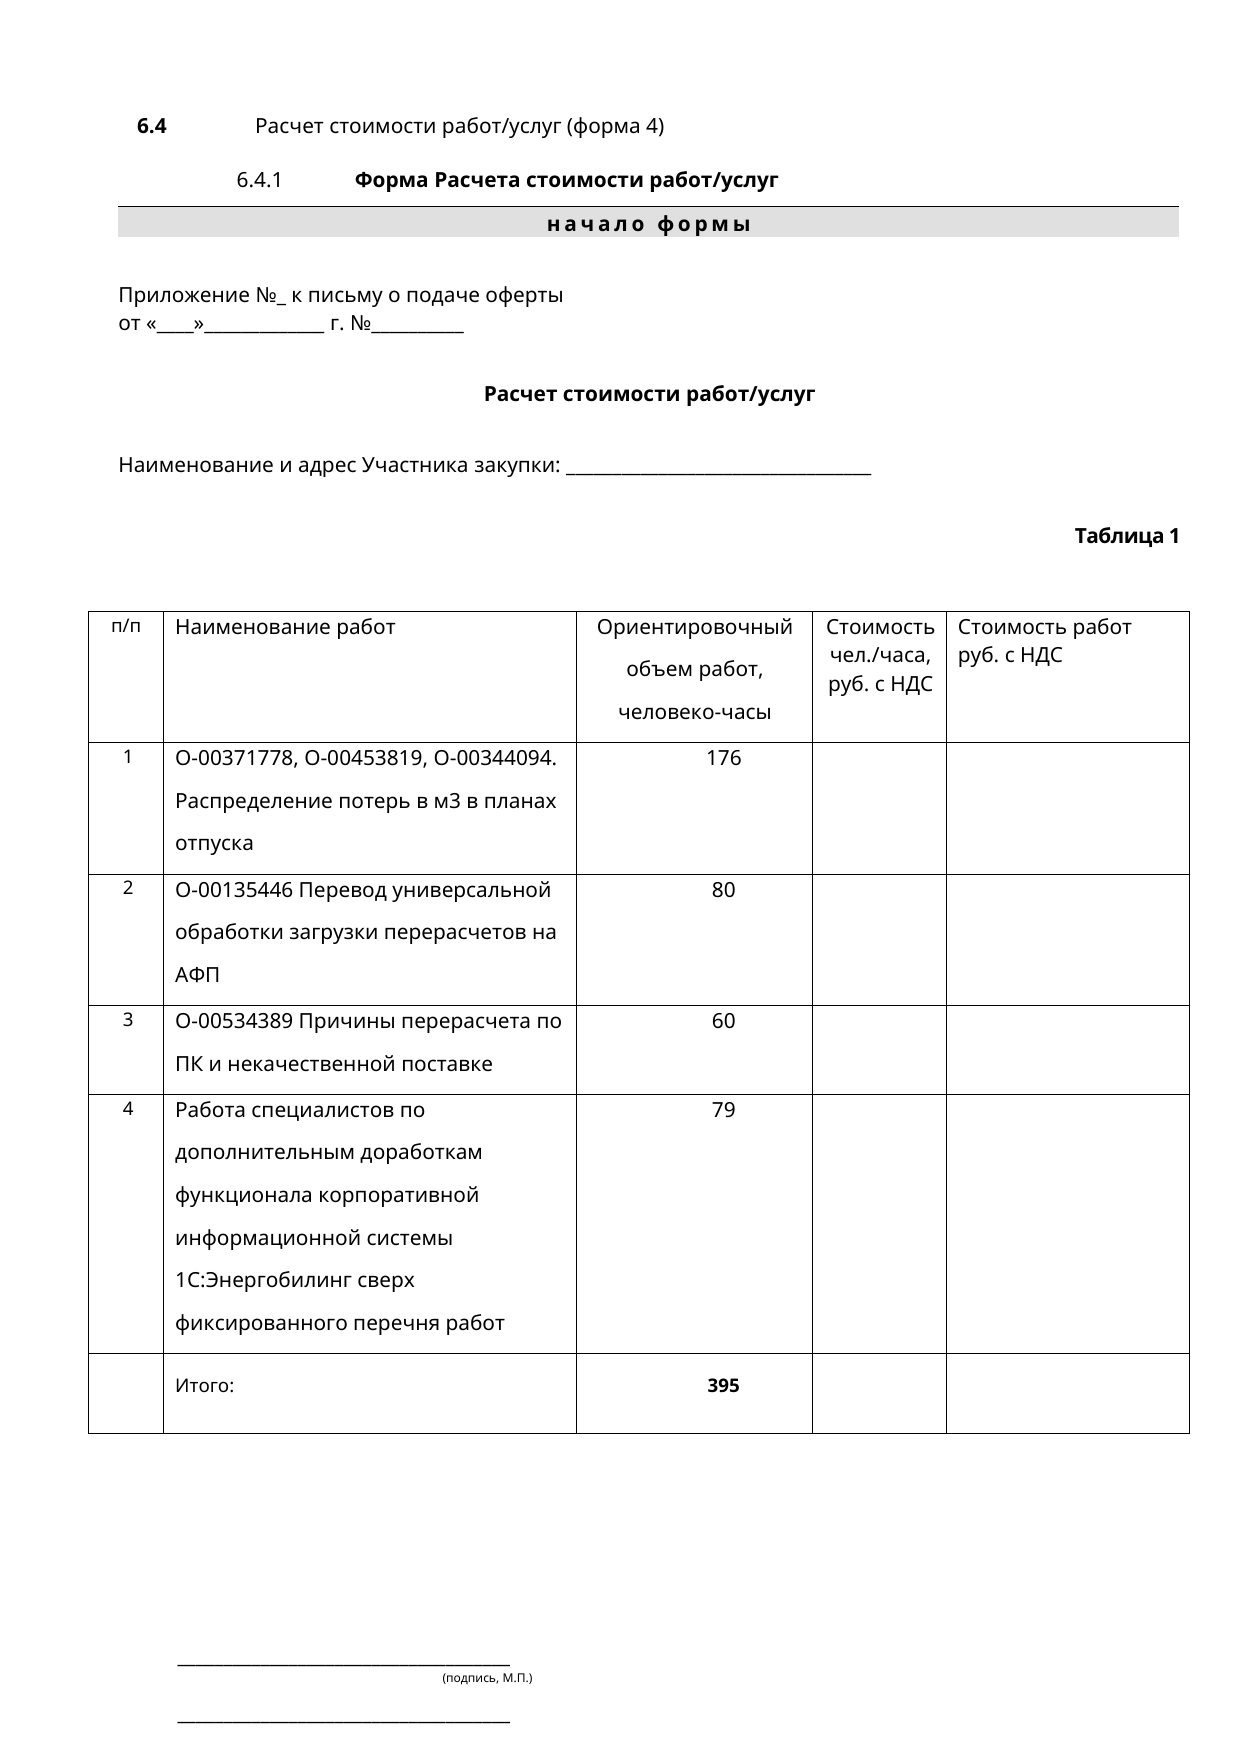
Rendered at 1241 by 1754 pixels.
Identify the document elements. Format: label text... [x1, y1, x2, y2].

table_cell [813, 743, 946, 874]
table_cell [947, 743, 1189, 874]
table_cell 60 [577, 1006, 812, 1094]
table_cell 80 [577, 875, 812, 1005]
table_header Ориентировочный объем работ, человеко-часы [577, 612, 812, 742]
table_cell [947, 875, 1189, 1005]
table_header Стоимость работ руб. с НДС [947, 612, 1189, 742]
text (подпись, М.П.) [118, 1669, 797, 1698]
table_cell [947, 1006, 1189, 1094]
table_header Наименование работ [164, 612, 576, 742]
text начало формы [118, 207, 1179, 237]
table_cell [89, 1354, 163, 1432]
table_cell [947, 1095, 1189, 1353]
text ____________________________________ [118, 1698, 1181, 1726]
table_cell О-00371778, О-00453819, О-00344094. Распределение потерь в м3 в планах отпуска [164, 743, 576, 874]
table_cell [813, 1095, 946, 1353]
table_cell 1 [89, 743, 163, 874]
table_cell 395 [577, 1354, 812, 1432]
table_cell 79 [577, 1095, 812, 1353]
table_cell 176 [577, 743, 812, 874]
text Расчет стоимости работ/услуг [118, 379, 1181, 408]
text Приложение №_ к письму о подаче оферты от «____»_____________ г. №__________ [118, 280, 1181, 337]
table_cell [813, 1006, 946, 1094]
subtitle Расчет стоимости работ/услуг (форма 4) [137, 111, 1181, 140]
text ____________________________________ [118, 1641, 1181, 1669]
table_cell О-00135446 Перевод универсальной обработки загрузки перерасчетов на АФП [164, 875, 576, 1005]
list Форма Расчета стоимости работ/услуг [236, 165, 1181, 193]
table_cell О-00534389 Причины перерасчета по ПК и некачественной поставке [164, 1006, 576, 1094]
table_cell 2 [89, 875, 163, 1005]
table_header Стоимость чел./часа, руб. с НДС [813, 612, 946, 742]
table_cell 3 [89, 1006, 163, 1094]
table_header п/п [89, 612, 163, 742]
table_cell Итого: [164, 1354, 576, 1432]
table_cell [813, 875, 946, 1005]
table_cell [813, 1354, 946, 1432]
table_cell [947, 1354, 1189, 1432]
text Наименование и адрес Участника закупки: _________________________________ [118, 450, 1181, 479]
text Таблица 1 [118, 521, 1181, 550]
table_cell 4 [89, 1095, 163, 1353]
table_cell Работа специалистов по дополнительным доработкам функционала корпоративной информационной системы 1С:Энергобилинг сверх фиксированного перечня работ [164, 1095, 576, 1353]
